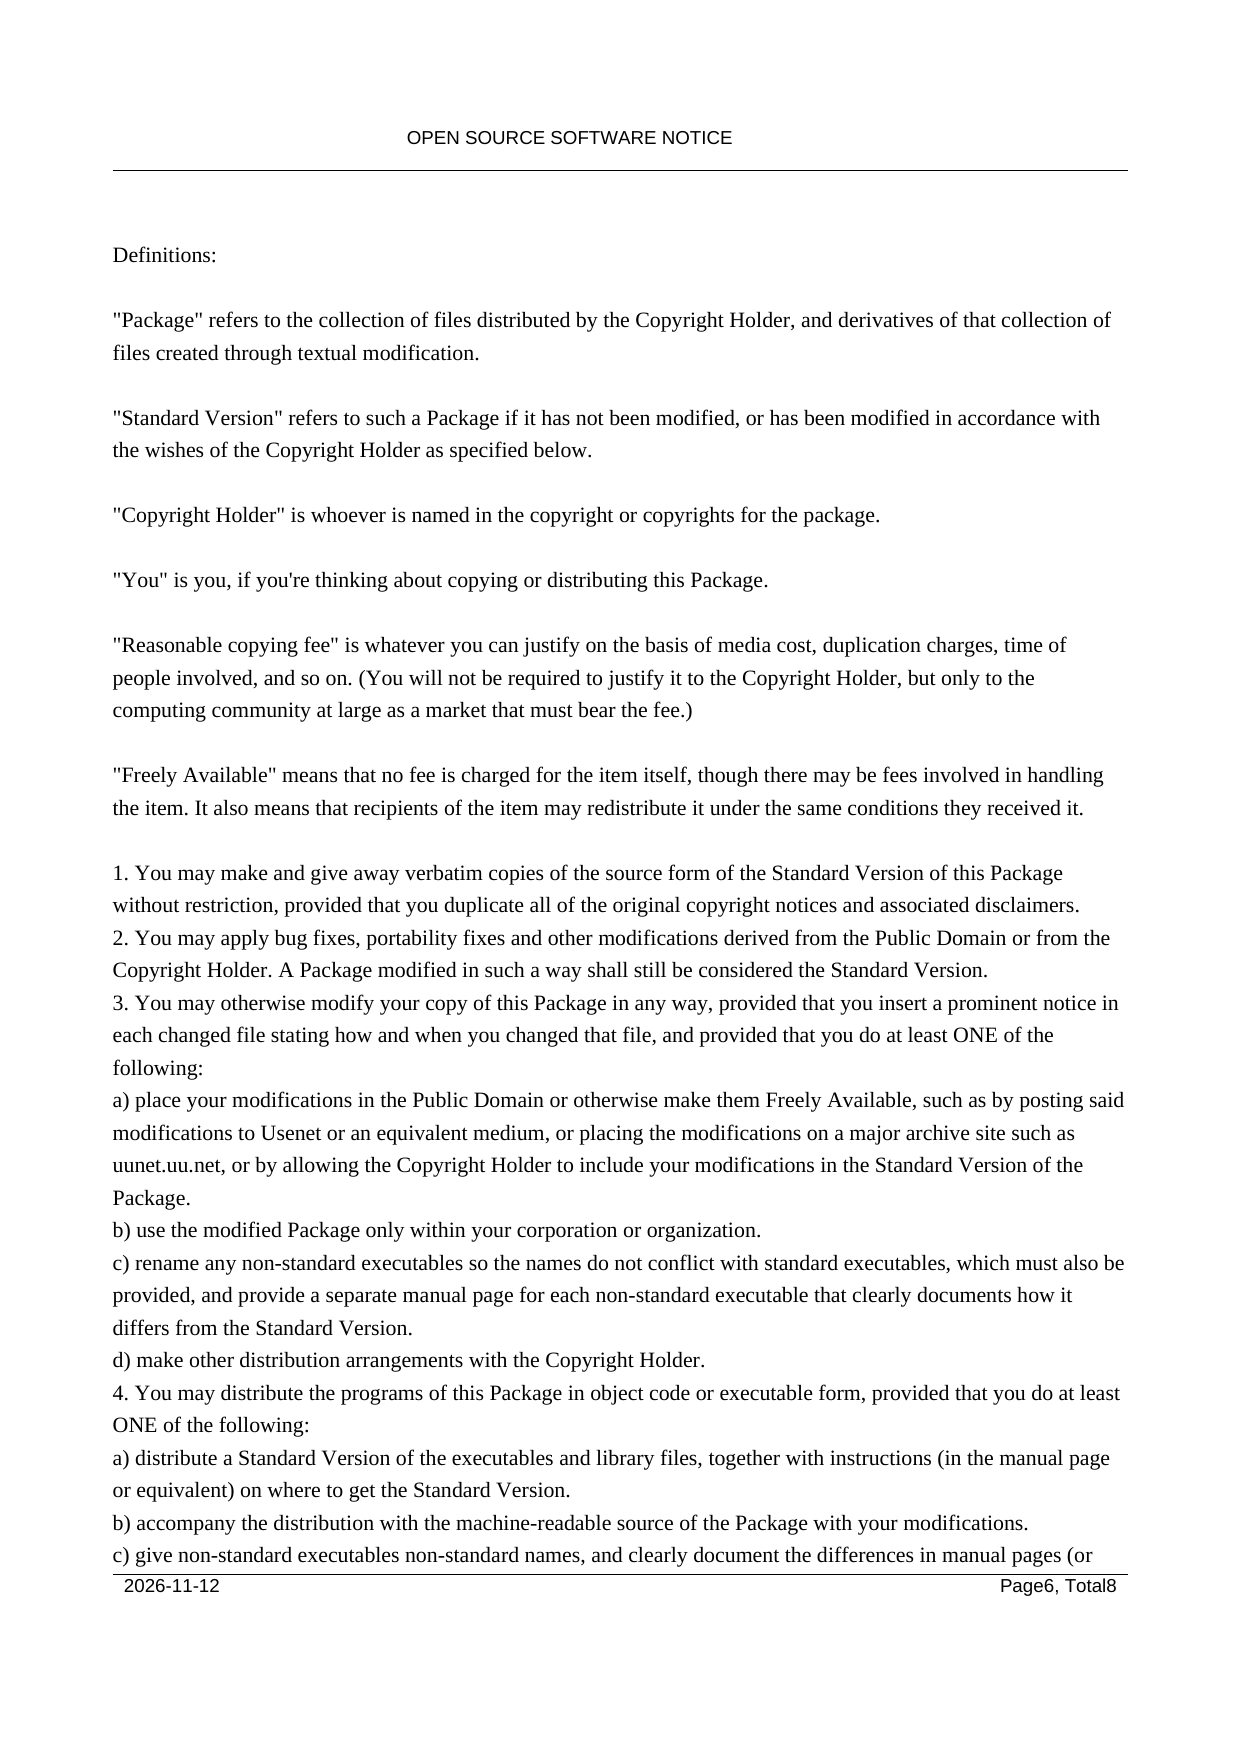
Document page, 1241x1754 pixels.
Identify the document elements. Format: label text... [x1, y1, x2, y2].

text 2. You may apply bug fixes, portability fixes and other modifications derived from the Public Domain or from the Copyright Holder. A Package modified in such a way shall still be considered the Standard Version. [112, 921, 1128, 986]
text "Copyright Holder" is whoever is named in the copyright or copyrights for the package. [112, 499, 1128, 531]
text d) make other distribution arrangements with the Copyright Holder. [112, 1344, 1128, 1376]
text "You" is you, if you're thinking about copying or distributing this Package. [112, 564, 1128, 596]
text b) use the modified Package only within your corporation or organization. [112, 1214, 1128, 1246]
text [112, 1539, 1128, 1571]
text Definitions: [112, 239, 1128, 271]
text "Freely Available" means that no fee is charged for the item itself, though there may be fees involved in handling the item. It also means that recipients of the item may redistribute it under the same conditions they received it. [112, 759, 1128, 824]
text 3. You may otherwise modify your copy of this Package in any way, provided that you insert a prominent notice in each changed file stating how and when you changed that file, and provided that you do at least ONE of the following: [112, 986, 1128, 1084]
text 1. You may make and give away verbatim copies of the source form of the Standard Version of this Package without restriction, provided that you duplicate all of the original copyright notices and associated disclaimers. [112, 856, 1128, 921]
text "Standard Version" refers to such a Package if it has not been modified, or has been modified in accordance with the wishes of the Copyright Holder as specified below. [112, 401, 1128, 466]
text "Package" refers to the collection of files distributed by the Copyright Holder, and derivatives of that collection of files created through textual modification. [112, 304, 1128, 369]
text a) place your modifications in the Public Domain or otherwise make them Freely Available, such as by posting said modifications to Usenet or an equivalent medium, or placing the modifications on a major archive site such as uunet.uu.net, or by allowing the Copyright Holder to include your modifications in the Standard Version of the Package. [112, 1084, 1128, 1214]
text a) distribute a Standard Version of the executables and library files, together with instructions (in the manual page or equivalent) on where to get the Standard Version. [112, 1441, 1128, 1506]
text 4. You may distribute the programs of this Package in object code or executable form, provided that you do at least ONE of the following: [112, 1376, 1128, 1441]
text b) accompany the distribution with the machine-readable source of the Package with your modifications. [112, 1506, 1128, 1539]
text "Reasonable copying fee" is whatever you can justify on the basis of media cost, duplication charges, time of people involved, and so on. (You will not be required to justify it to the Copyright Holder, but only to the computing community at large as a market that must bear the fee.) [112, 629, 1128, 726]
text c) rename any non-standard executables so the names do not conflict with standard executables, which must also be provided, and provide a separate manual page for each non-standard executable that clearly documents how it differs from the Standard Version. [112, 1246, 1128, 1344]
